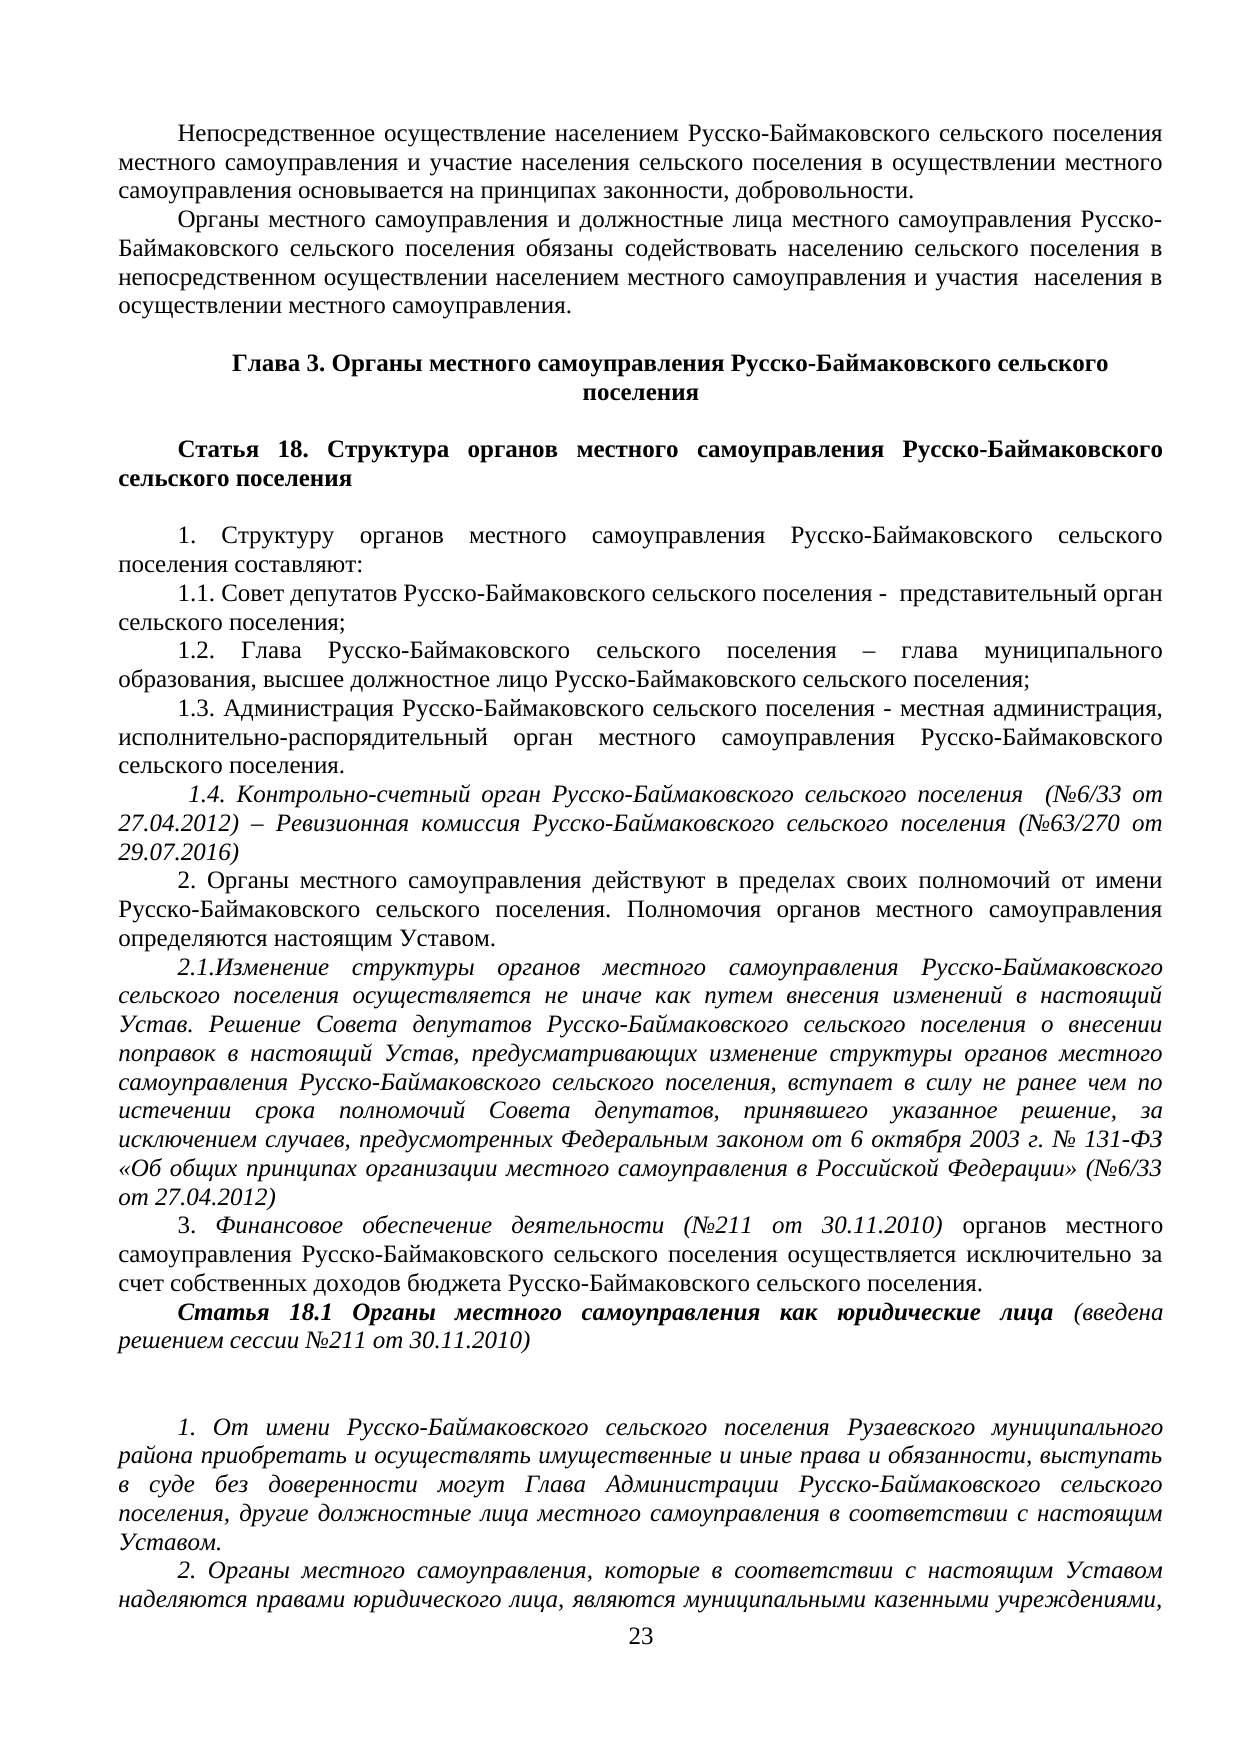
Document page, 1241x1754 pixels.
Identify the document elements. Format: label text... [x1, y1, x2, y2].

text 1.3. Администрация Русско-Баймаковского сельского поселения - местная администрация, исполнительно-распорядительный орган местного самоуправления Русско-Баймаковского сельского поселения. [118, 693, 1163, 779]
text 1.4. Контрольно-счетный орган Русско-Баймаковского сельского поселения (№6/33 от 27.04.2012) – Ревизионная комиссия Русско-Баймаковского сельского поселения (№63/270 от 29.07.2016) [118, 779, 1163, 866]
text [118, 1556, 1163, 1613]
text 2.1.Изменение структуры органов местного самоуправления Русско-Баймаковского сельского поселения осуществляется не иначе как путем внесения изменений в настоящий Устав. Решение Совета депутатов Русско-Баймаковского сельского поселения о внесении поправок в настоящий Устав, предусматривающих изменение структуры органов местного самоуправления Русско-Баймаковского сельского поселения, вступает в силу не ранее чем по истечении срока полномочий Совета депутатов, принявшего указанное решение, за исключением случаев, предусмотренных Федеральным законом от 6 октября 2003 г. № 131-ФЗ «Об общих принципах организации местного самоуправления в Российской Федерации» (№6/33 от 27.04.2012) [118, 952, 1163, 1211]
text 1. Структуру органов местного самоуправления Русско-Баймаковского сельского поселения составляют: [118, 521, 1163, 578]
list 3. Финансовое обеспечение деятельности (№211 от 30.11.2010) органов местного самоуправления Русско-Баймаковского сельского поселения осуществляется исключительно за счет собственных доходов бюджета Русско-Баймаковского сельского поселения. [118, 1211, 1163, 1297]
text 1.2. Глава Русско-Баймаковского сельского поселения – глава муниципального образования, высшее должностное лицо Русско-Баймаковского сельского поселения; [118, 636, 1163, 693]
text 2. Органы местного самоуправления действуют в пределах своих полномочий от имени Русско-Баймаковского сельского поселения. Полномочия органов местного самоуправления определяются настоящим Уставом. [118, 866, 1163, 952]
text Статья 18. Структура органов местного самоуправления Русско-Баймаковского сельского поселения [118, 434, 1163, 492]
text Органы местного самоуправления и должностные лица местного самоуправления Русско-Баймаковского сельского поселения обязаны содействовать населению сельского поселения в непосредственном осуществлении населением местного самоуправления и участия населения в осуществлении местного самоуправления. [118, 204, 1163, 319]
list Непосредственное осуществление населением Русско-Баймаковского сельского поселения местного самоуправления и участие населения сельского поселения в осуществлении местного самоуправления основывается на принципах законности, добровольности. [118, 118, 1163, 204]
text 1.1. Совет депутатов Русско-Баймаковского сельского поселения - представительный орган сельского поселения; [118, 578, 1163, 636]
text Статья 18.1 Органы местного самоуправления как юридические лица (введена решением сессии №211 от 30.11.2010) [118, 1297, 1163, 1354]
text 1. От имени Русско-Баймаковского сельского поселения Рузаевского муниципального района приобретать и осуществлять имущественные и иные права и обязанности, выступать в суде без доверенности могут Глава Администрации Русско-Баймаковского сельского поселения, другие должностные лица местного самоуправления в соответствии с настоящим Уставом. [118, 1412, 1163, 1556]
text Глава 3. Органы местного самоуправления Русско-Баймаковского сельского поселения [118, 348, 1163, 406]
